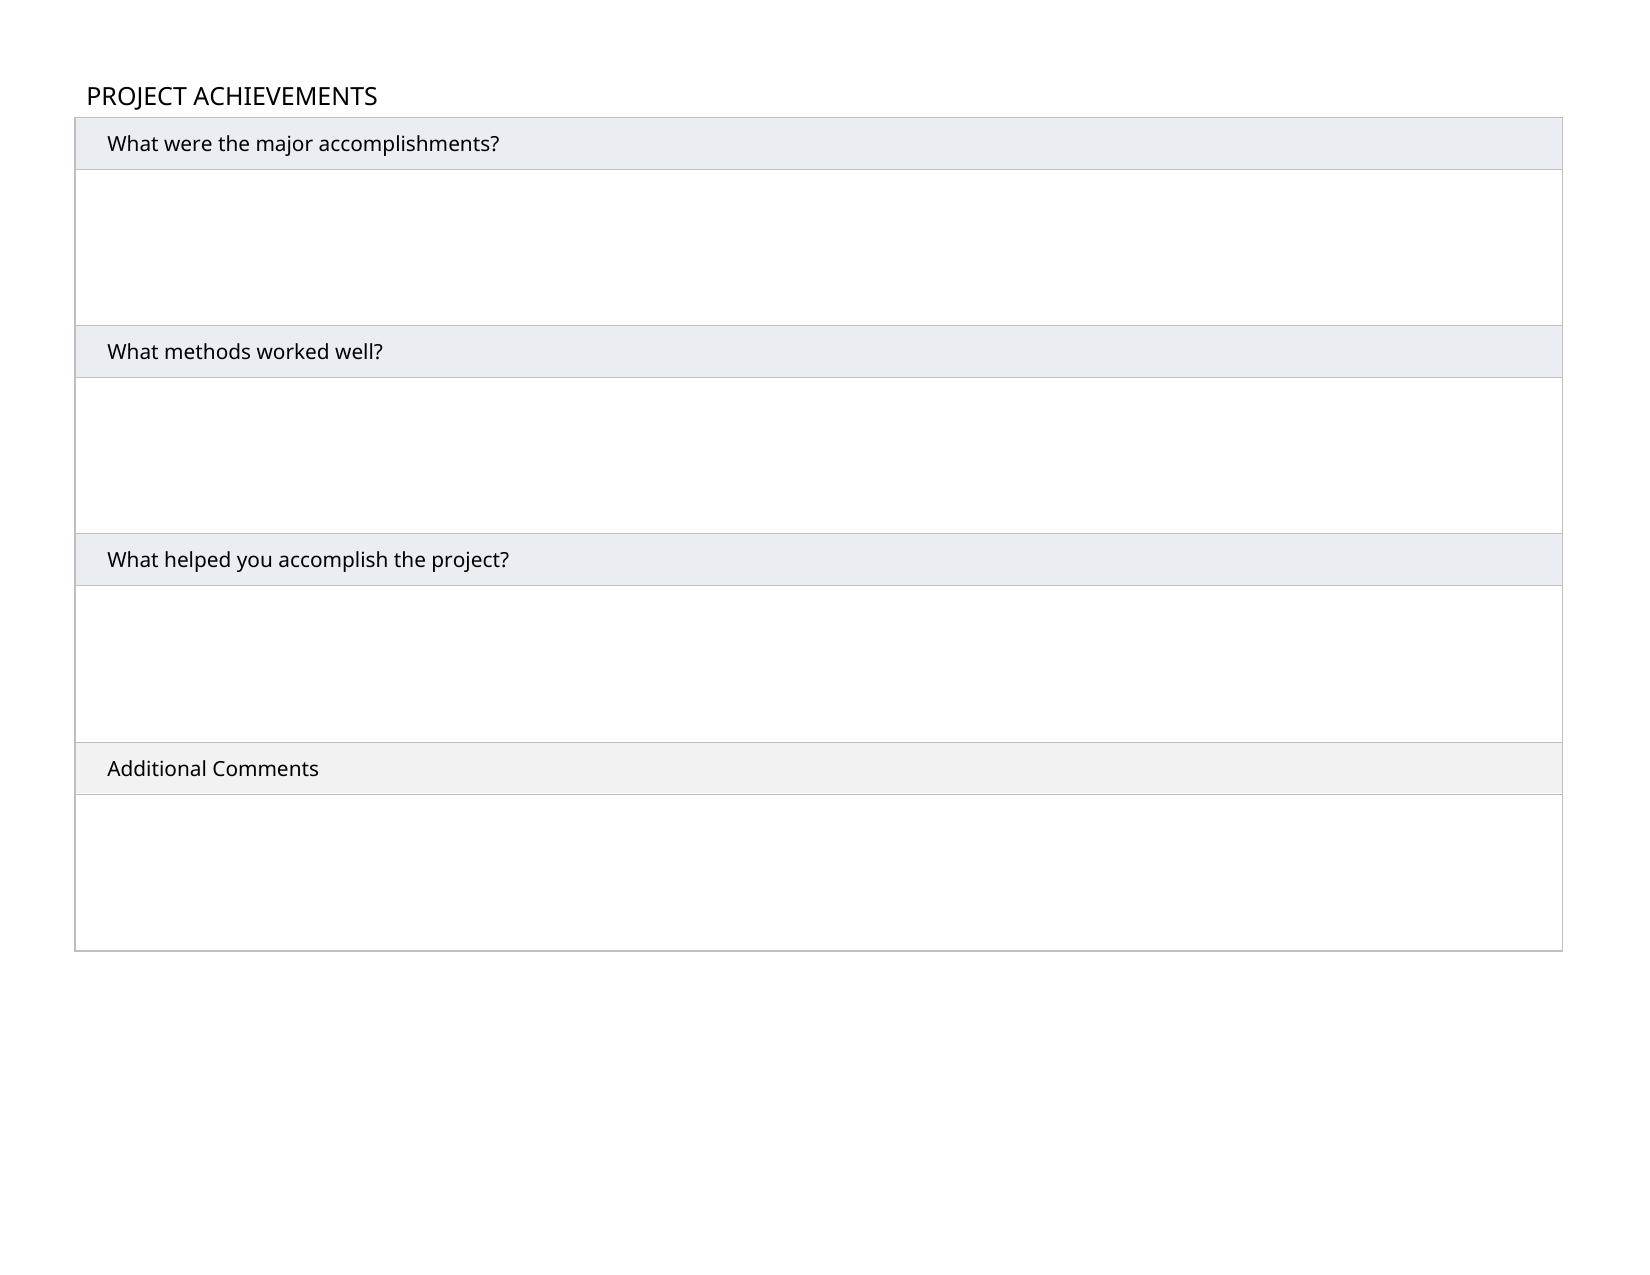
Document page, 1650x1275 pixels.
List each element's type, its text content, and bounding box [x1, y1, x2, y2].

table_header PROJECT ACHIEVEMENTS [75, 75, 1562, 117]
table_cell What were the major accomplishments? [76, 118, 1562, 169]
table_cell [76, 795, 1562, 950]
table_cell [76, 170, 1562, 325]
table_cell Additional Comments [76, 743, 1562, 793]
table_cell [76, 586, 1562, 742]
table_cell [76, 378, 1562, 533]
table_cell What methods worked well? [76, 326, 1562, 377]
table_cell What helped you accomplish the project? [76, 534, 1562, 585]
